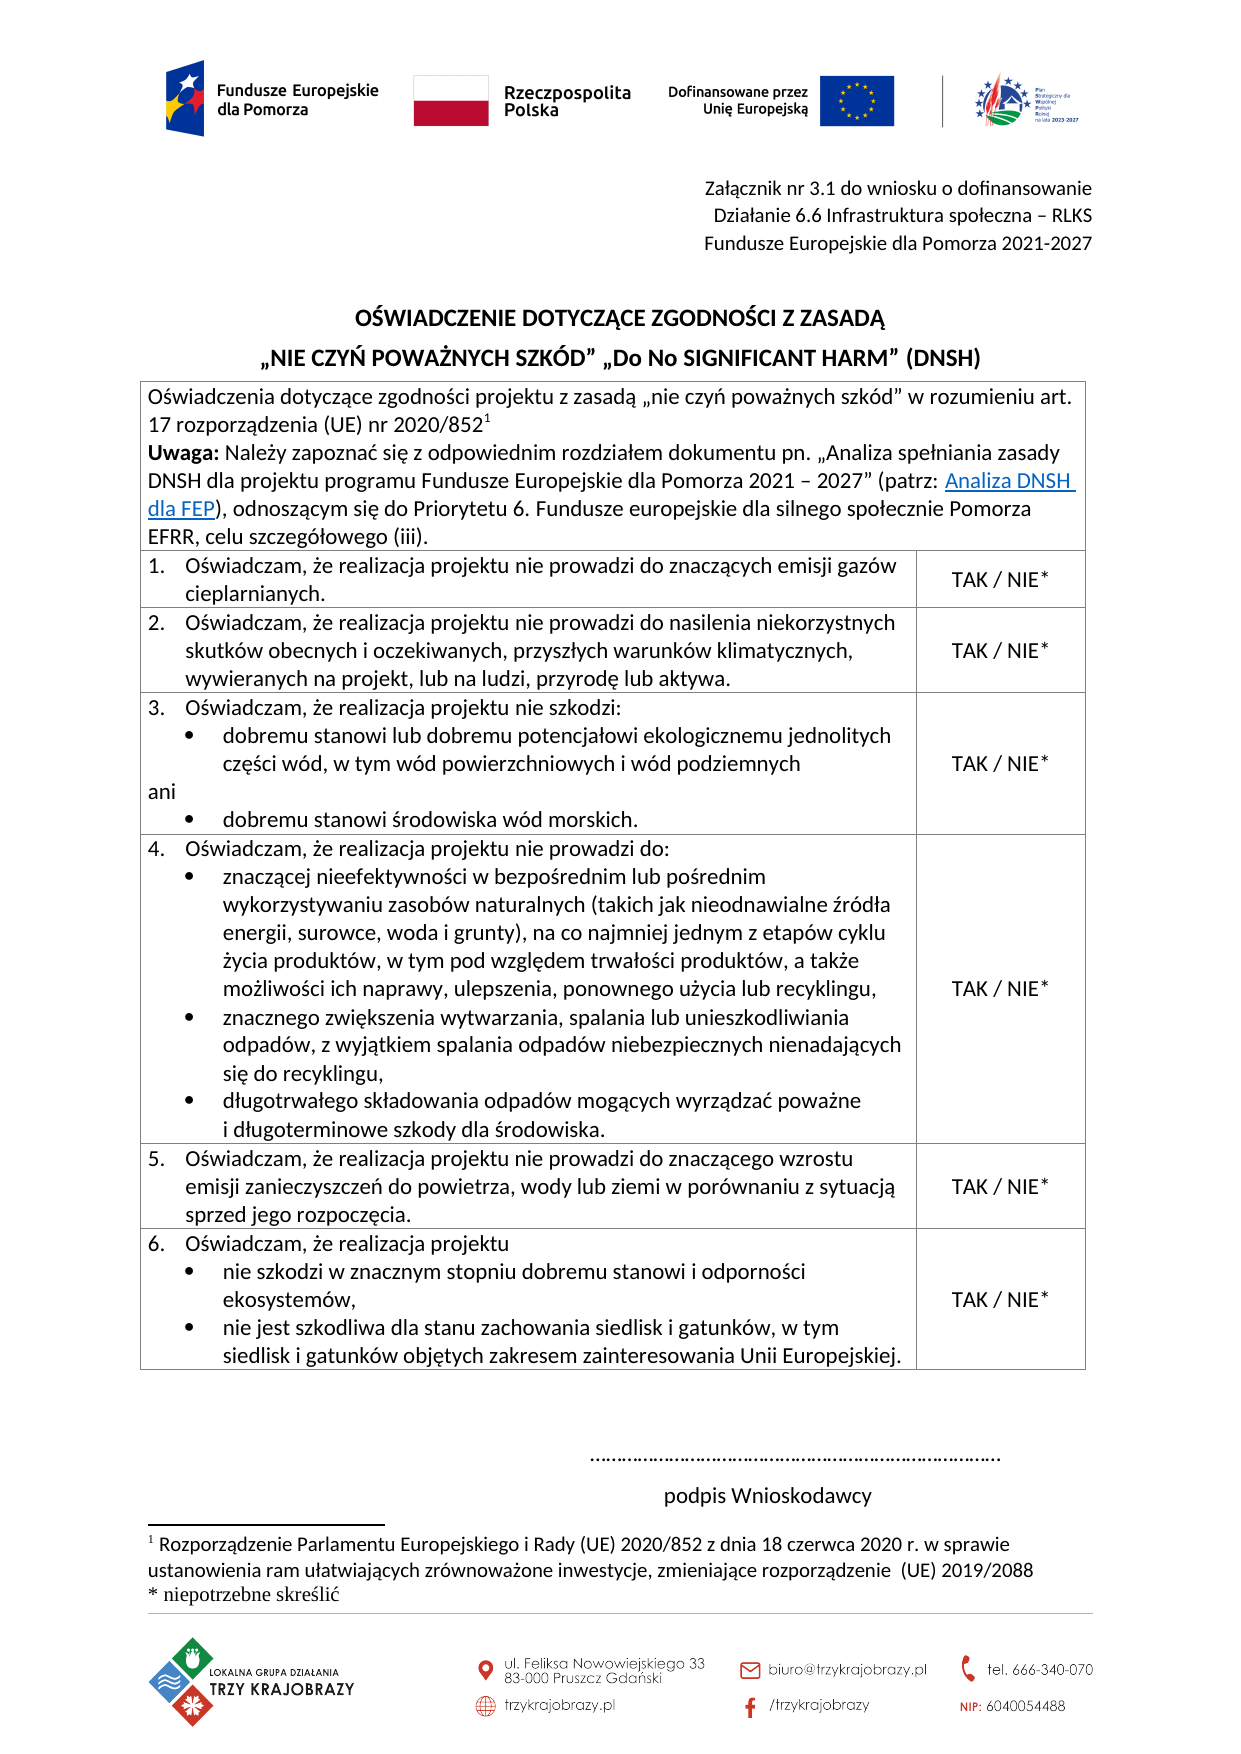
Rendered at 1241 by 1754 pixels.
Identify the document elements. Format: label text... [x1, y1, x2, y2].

picture [147, 41, 1093, 156]
table_cell TAK / NIE* [917, 1144, 1085, 1228]
text Załącznik nr 3.1 do wniosku o dofinansowanie [148, 148, 1093, 200]
text Działanie 6.6 Infrastruktura społeczna – RLKS [148, 202, 1093, 228]
text Fundusze Europejskie dla Pomorza 2021-2027 [148, 230, 1093, 255]
table_cell Oświadczam, że realizacja projektu nie prowadzi do: znaczącej nieefektywności w bezpośrednim lub pośrednim wykorzystywaniu zasobów naturalnych (takich jak nieodnawialne źródła energii, surowce, woda i grunty), na co najmniej jednym z etapów cyklu życia produktów, w tym pod względem trwałości produktów, a także możliwości ich naprawy, ulepszenia, ponownego użycia lub recyklingu, znacznego zwiększenia wytwarzania, spalania lub unieszkodliwiania odpadów, z wyjątkiem spalania odpadów niebezpiecznych nienadających się do recyklingu, długotrwałego składowania odpadów mogących wyrządzać poważne i długoterminowe szkody dla środowiska. [141, 835, 916, 1143]
table_cell TAK / NIE* [917, 693, 1085, 833]
table_cell TAK / NIE* [917, 1229, 1085, 1369]
table_cell TAK / NIE* [917, 608, 1085, 692]
table_cell TAK / NIE* [917, 835, 1085, 1143]
table_cell Oświadczam, że realizacja projektu nie prowadzi do nasilenia niekorzystnych skutków obecnych i oczekiwanych, przyszłych warunków klimatycznych, wywieranych na projekt, lub na ludzi, przyrodę lub aktywa. [141, 608, 916, 692]
table_cell Oświadczam, że realizacja projektu nie szkodzi: dobremu stanowi lub dobremu potencjałowi ekologicznemu jednolitych części wód, w tym wód powierzchniowych i wód podziemnych ani dobremu stanowi środowiska wód morskich. [141, 693, 916, 833]
text OŚWIADCZENIE DOTYCZĄCE ZGODNOŚCI Z ZASADĄ [148, 303, 1093, 333]
table_cell Oświadczam, że realizacja projektu nie prowadzi do znaczącego wzrostu emisji zanieczyszczeń do powietrza, wody lub ziemi w porównaniu z sytuacją sprzed jego rozpoczęcia. [141, 1144, 916, 1228]
table_cell TAK / NIE* [917, 551, 1085, 607]
table_cell Oświadczam, że realizacja projektu nie prowadzi do znaczących emisji gazów cieplarnianych. [141, 551, 916, 607]
text „NIE CZYŃ POWAŻNYCH SZKÓD” „Do No SIGNIFICANT HARM” (DNSH) [148, 342, 1093, 372]
table_header Oświadczenia dotyczące zgodności projektu z zasadą „nie czyń poważnych szkód” w rozumieniu art. 17 rozporządzenia (UE) nr 2020/852 Uwaga: Należy zapoznać się z odpowiednim rozdziałem dokumentu pn. „Analiza spełniania zasady DNSH dla projektu programu Fundusze Europejskie dla Pomorza 2021 – 2027” (patrz: Analiza DNSH dla FEP), odnoszącym się do Priorytetu 6. Fundusze europejskie dla silnego społecznie Pomorza EFRR, celu szczegółowego (iii). [141, 382, 1085, 550]
text …………………………………………………………………… [590, 1439, 1093, 1467]
text podpis Wnioskodawcy [590, 1481, 1093, 1509]
table_cell Oświadczam, że realizacja projektu nie szkodzi w znacznym stopniu dobremu stanowi i odporności ekosystemów, nie jest szkodliwa dla stanu zachowania siedlisk i gatunków, w tym siedlisk i gatunków objętych zakresem zainteresowania Unii Europejskiej. [141, 1229, 916, 1369]
picture [148, 1613, 1093, 1727]
